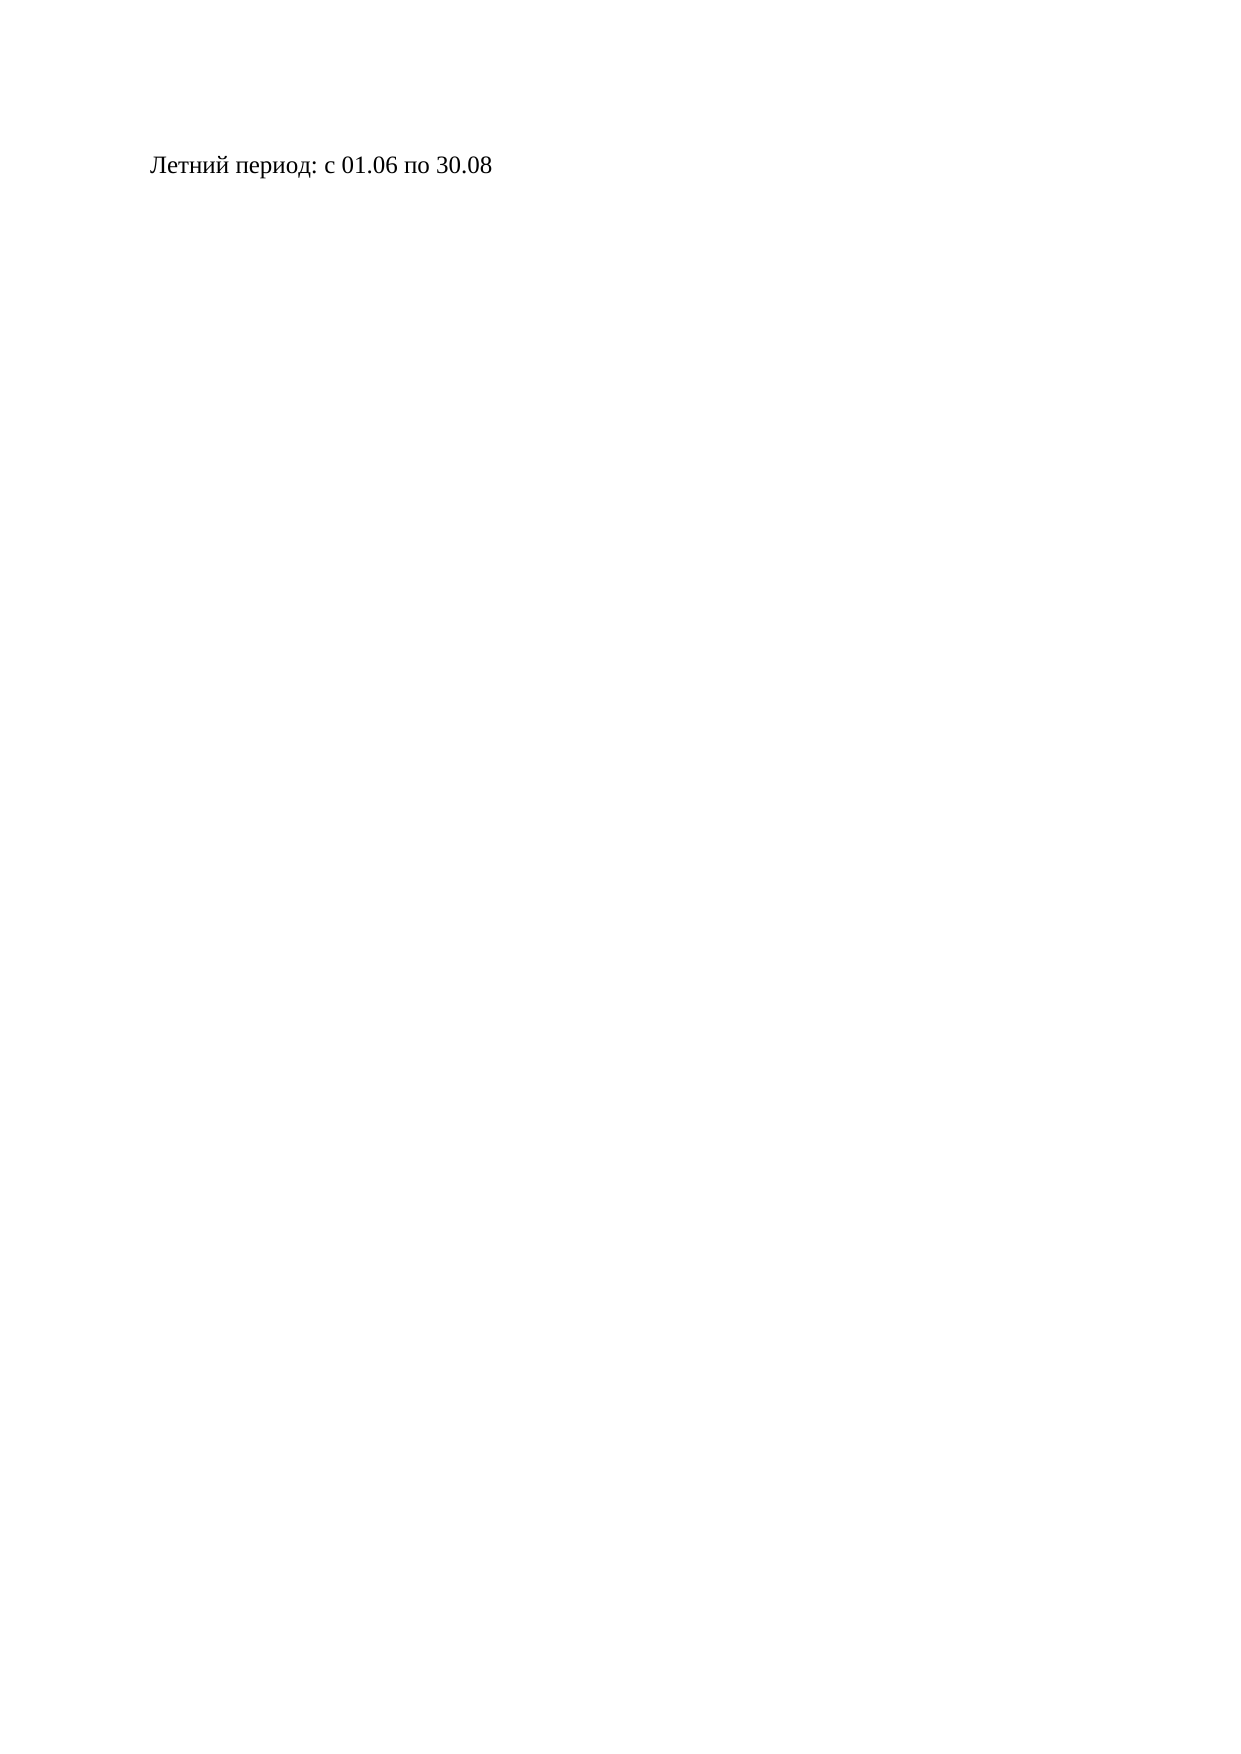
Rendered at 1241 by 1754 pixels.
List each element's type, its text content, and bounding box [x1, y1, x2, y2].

text Летний период: с 01.06 по 30.08 [150, 150, 1090, 179]
